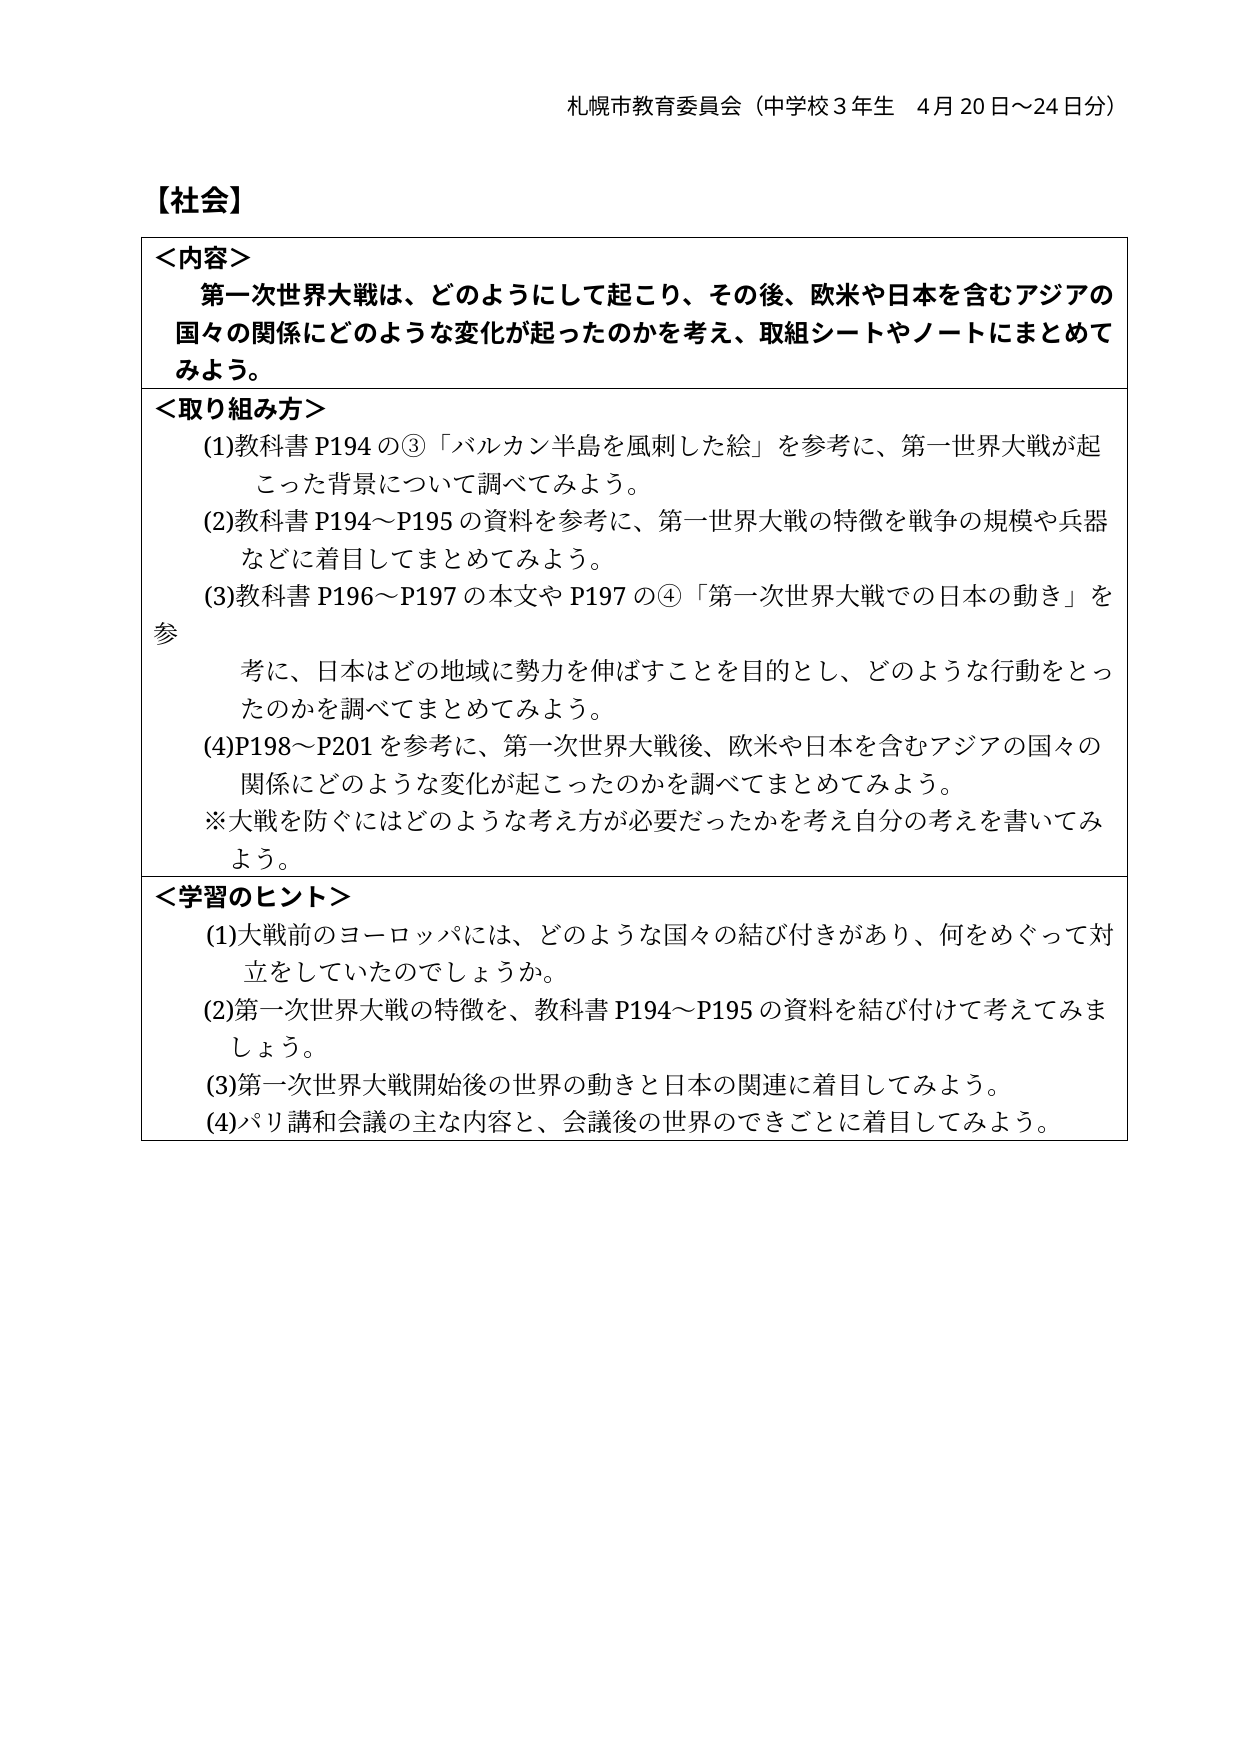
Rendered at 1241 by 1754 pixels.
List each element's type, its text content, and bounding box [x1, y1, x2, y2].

table_header ＜内容＞ 第一次世界大戦は、どのようにして起こり、その後、欧米や日本を含むアジアの国々の関係にどのような変化が起ったのかを考え、取組シートやノートにまとめてみよう。 [142, 238, 1127, 388]
table_cell ＜学習のヒント＞ (1)大戦前のヨーロッパには、どのような国々の結び付きがあり、何をめぐって対立をしていたのでしょうか。 (2)第一次世界大戦の特徴を、教科書P194～P195の資料を結び付けて考えてみま しょう。 (3)第一次世界大戦開始後の世界の動きと日本の関連に着目してみよう。 (4)パリ講和会議の主な内容と、会議後の世界のできごとに着目してみよう。 [142, 877, 1127, 1140]
table_cell ＜取り組み方＞ (1)教科書P194の③「バルカン半島を風刺した絵」を参考に、第一世界大戦が起 こった背景について調べてみよう。 (2)教科書P194～P195の資料を参考に、第一世界大戦の特徴を戦争の規模や兵器 などに着目してまとめてみよう。 (3)教科書P196～P197の本文やP197の④「第一次世界大戦での日本の動き」を参 考に、日本はどの地域に勢力を伸ばすことを目的とし、どのような行動をとっ たのかを調べてまとめてみよう。 (4)P198～P201を参考に、第一次世界大戦後、欧米や日本を含むアジアの国々の 関係にどのような変化が起こったのかを調べてまとめてみよう。 ※大戦を防ぐにはどのような考え方が必要だったかを考え自分の考えを書いてみ よう。 [142, 389, 1127, 876]
text 【社会】 [112, 162, 1128, 237]
